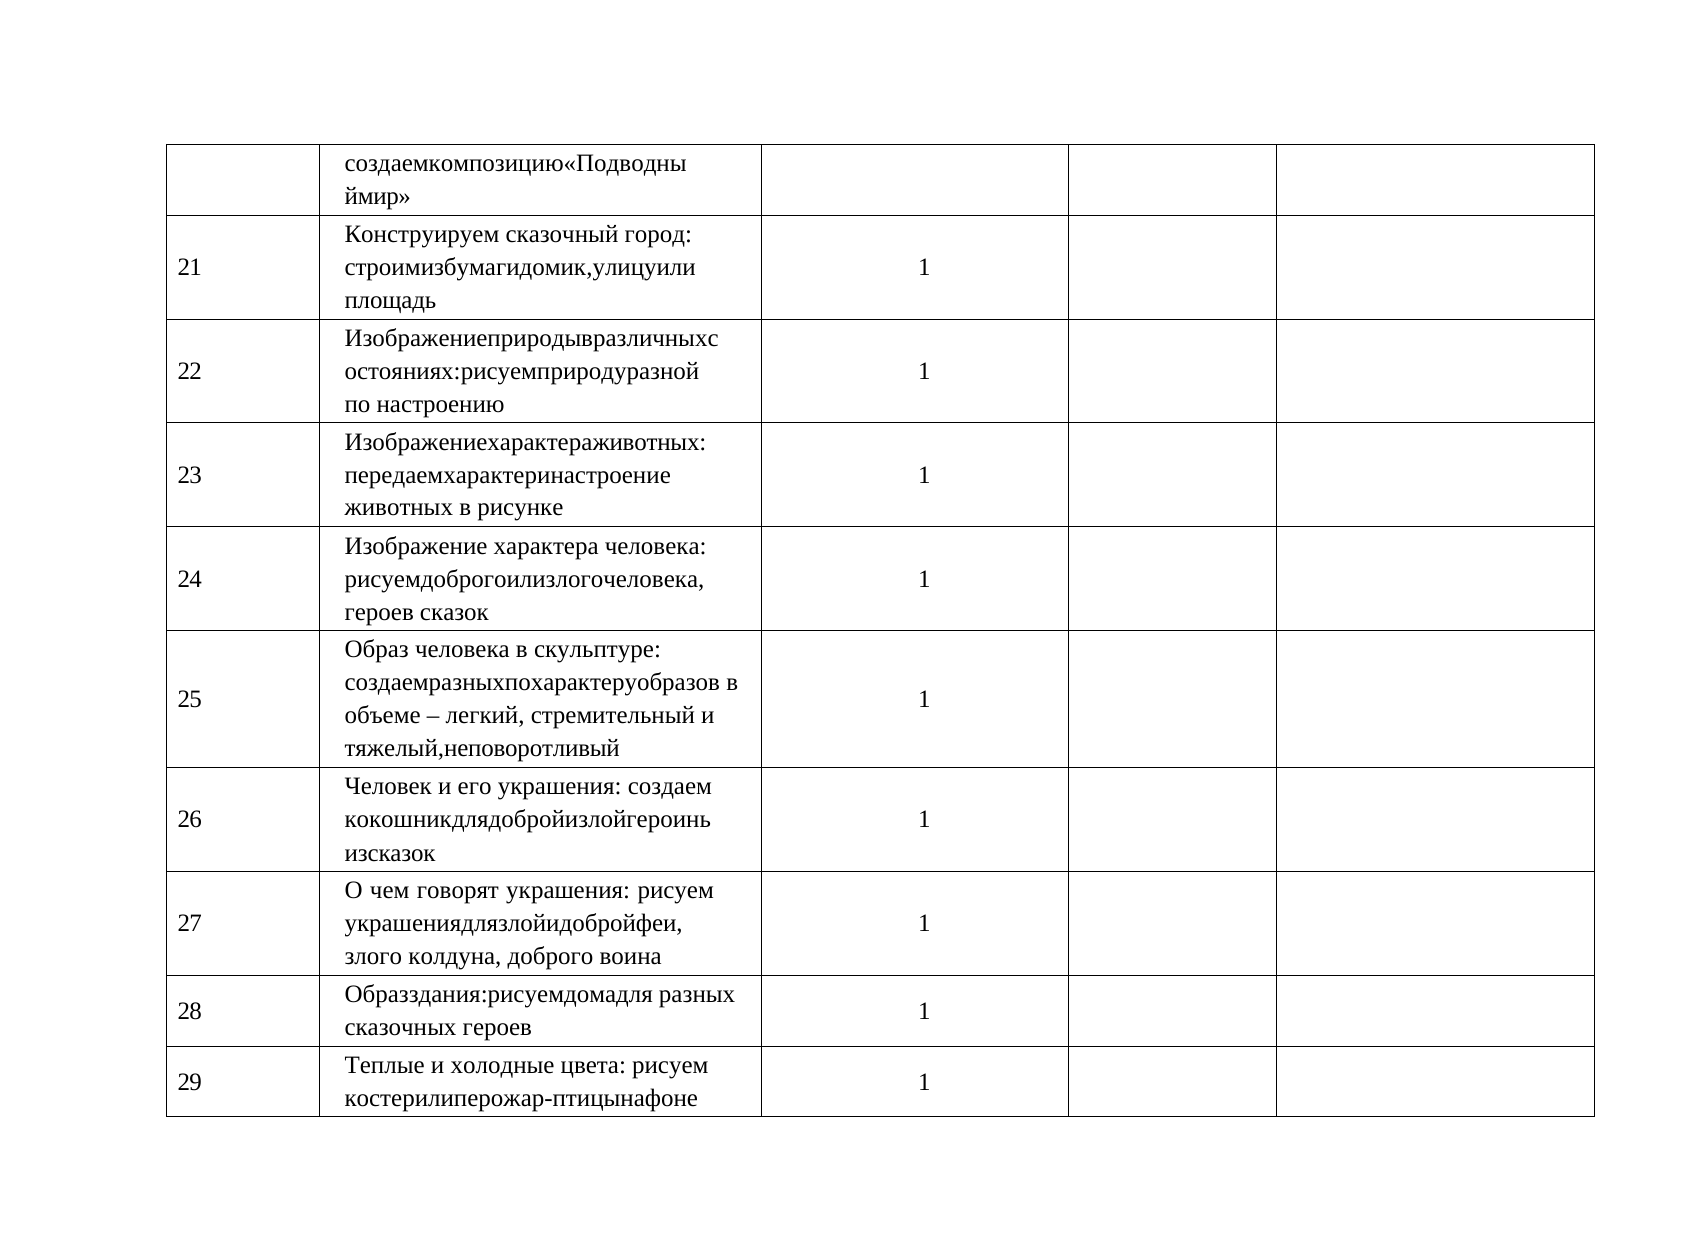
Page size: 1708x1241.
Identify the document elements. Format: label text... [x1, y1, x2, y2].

table_cell [1069, 423, 1276, 526]
table_cell [1069, 216, 1276, 319]
table_cell Образ человека в скульптуре: создаемразныхпохарактеруобразов в объеме – легкий, стремительный и тяжелый,неповоротливый [320, 631, 761, 767]
table_cell 1 [762, 527, 1068, 630]
table_cell [1277, 976, 1594, 1046]
table_cell Изображениеприродывразличныхсостояниях:рисуемприродуразной по настроению [320, 320, 761, 422]
table_cell 27 [167, 872, 319, 974]
table_cell Изображение характера человека: рисуемдоброгоилизлогочеловека, героев сказок [320, 527, 761, 630]
table_cell 23 [167, 423, 319, 526]
table_cell [1277, 1047, 1594, 1116]
table_cell 29 [167, 1047, 319, 1116]
table_cell 22 [167, 320, 319, 422]
table_cell 28 [167, 976, 319, 1046]
table_cell 26 [167, 768, 319, 871]
table_cell 1 [762, 423, 1068, 526]
table_cell [1277, 768, 1594, 871]
table_cell [1069, 768, 1276, 871]
table_cell Теплые и холодные цвета: рисуем костерилиперожар-птицынафоне [320, 1047, 761, 1116]
table_cell [1069, 527, 1276, 630]
table_cell [1277, 872, 1594, 974]
table_cell 24 [167, 527, 319, 630]
table_header [1069, 145, 1276, 215]
table_cell 1 [762, 768, 1068, 871]
table_cell [1069, 872, 1276, 974]
table_cell [1069, 976, 1276, 1046]
table_cell О чем говорят украшения: рисуем украшениядлязлойидобройфеи, злого колдуна, доброго воина [320, 872, 761, 974]
table_cell [1069, 1047, 1276, 1116]
table_cell [1277, 216, 1594, 319]
table_cell Конструируем сказочный город: строимизбумагидомик,улицуили площадь [320, 216, 761, 319]
table_cell Человек и его украшения: создаем кокошникдлядобройизлойгероинь изсказок [320, 768, 761, 871]
table_cell 25 [167, 631, 319, 767]
table_cell 1 [762, 1047, 1068, 1116]
table_cell 1 [762, 976, 1068, 1046]
table_cell [1277, 527, 1594, 630]
table_header [1277, 145, 1594, 215]
table_cell 1 [762, 216, 1068, 319]
table_cell Изображениехарактераживотных: передаемхарактеринастроение животных в рисунке [320, 423, 761, 526]
table_header [167, 145, 319, 215]
table_cell 1 [762, 872, 1068, 974]
table_cell [1277, 631, 1594, 767]
table_cell Образздания:рисуемдомадля разных сказочных героев [320, 976, 761, 1046]
table_cell [1069, 631, 1276, 767]
table_header создаемкомпозицию«Подводныймир» [320, 145, 761, 215]
table_cell 21 [167, 216, 319, 319]
table_cell 1 [762, 320, 1068, 422]
table_cell [1069, 320, 1276, 422]
table_cell 1 [762, 631, 1068, 767]
table_cell [1277, 320, 1594, 422]
table_header [762, 145, 1068, 215]
table_cell [1277, 423, 1594, 526]
